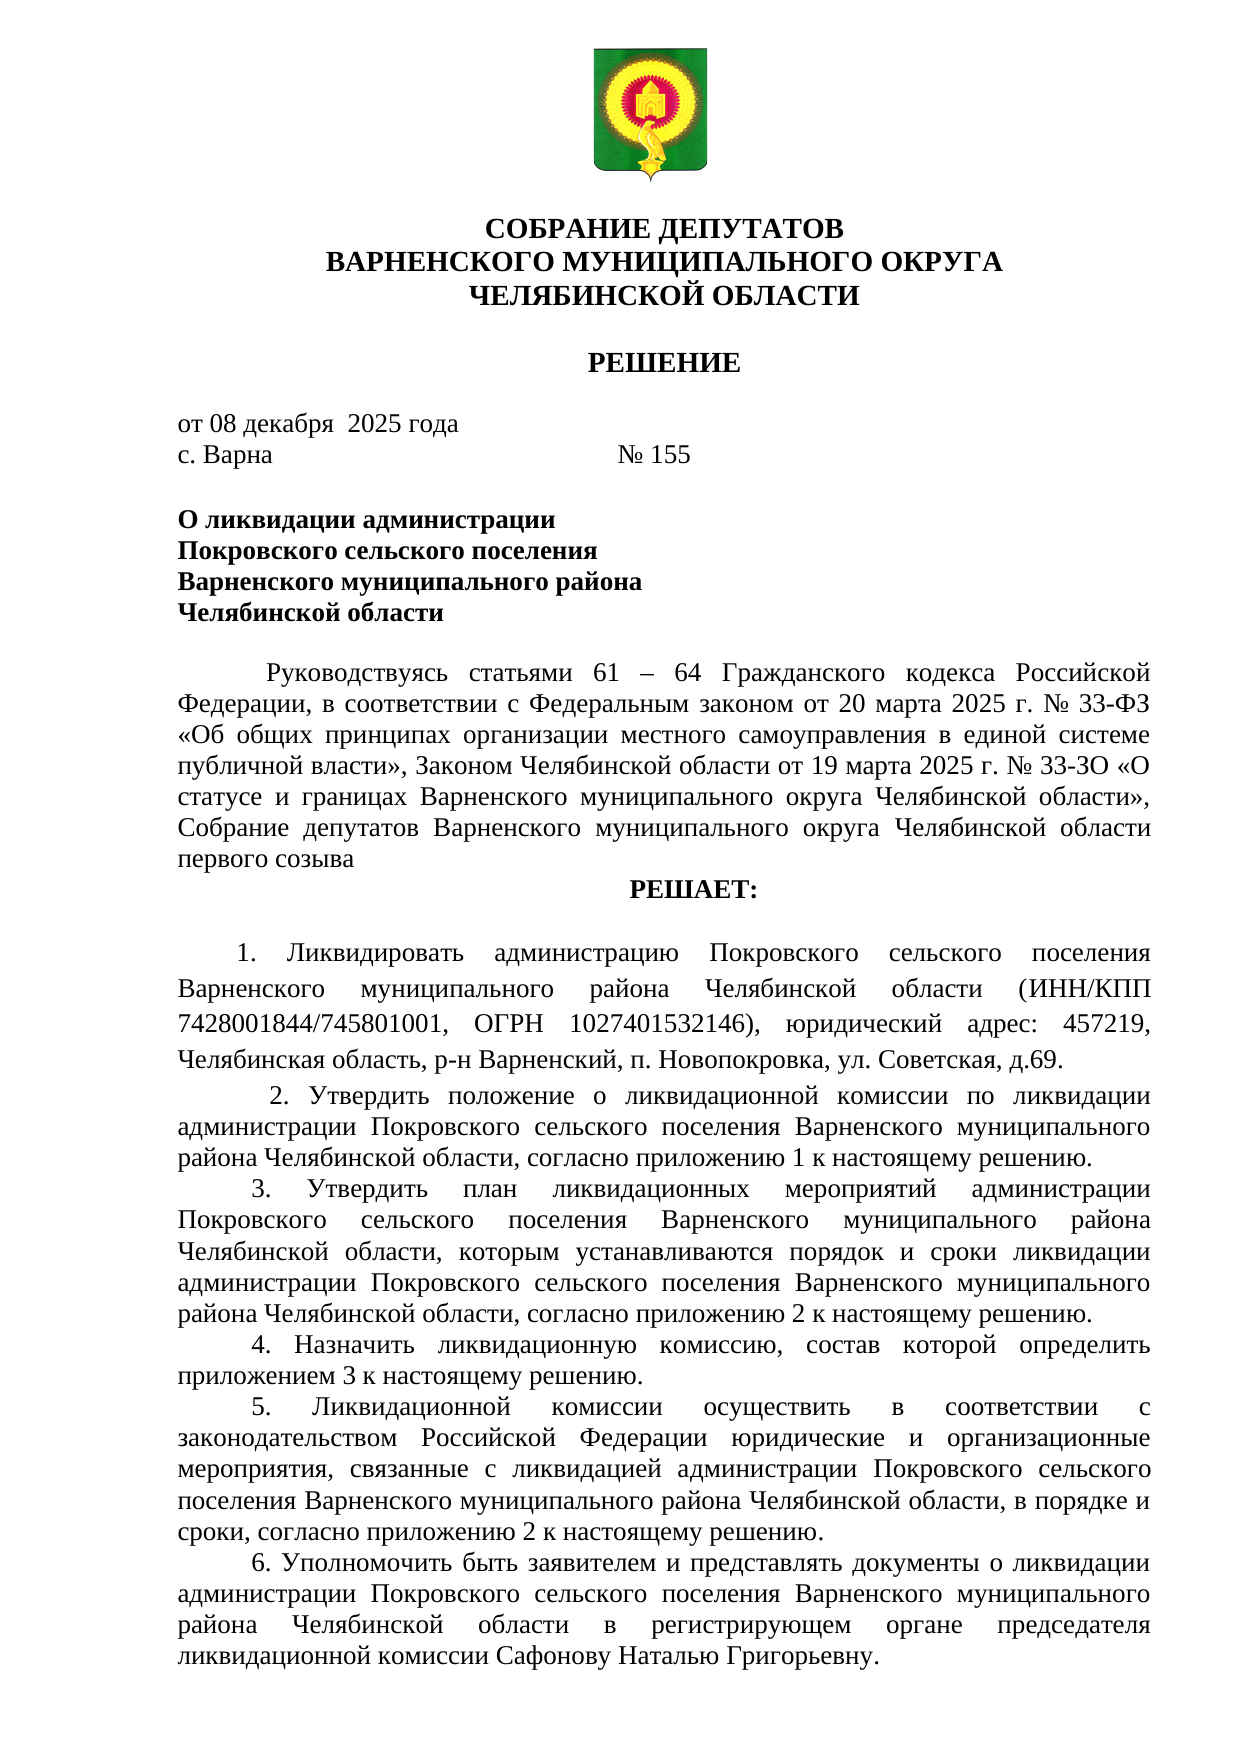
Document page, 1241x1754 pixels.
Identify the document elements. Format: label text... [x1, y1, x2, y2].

text 5. Ликвидационной комиссии осуществить в соответствии с законодательством Российской Федерации юридические и организационные мероприятия, связанные с ликвидацией администрации Покровского сельского поселения Варненского муниципального района Челябинской области, в порядке и сроки, согласно приложению 2 к настоящему решению. [177, 1390, 1152, 1546]
picture [593, 47, 708, 182]
subtitle Покровского сельского поселения [177, 534, 1152, 565]
subtitle Варненского муниципального района [177, 565, 1152, 596]
subtitle РЕШАЕТ: [177, 874, 1152, 905]
text 6. Уполномочить быть заявителем и представлять документы о ликвидации администрации Покровского сельского поселения Варненского муниципального района Челябинской области в регистрирующем органе председателя ликвидационной комиссии Сафонову Наталью Григорьевну. [177, 1546, 1152, 1671]
subtitle О ликвидации администрации [177, 503, 1152, 534]
subtitle от 08 декабря 2025 года [177, 407, 1152, 438]
text 2. Утвердить положение о ликвидационной комиссии по ликвидации администрации Покровского сельского поселения Варненского муниципального района Челябинской области, согласно приложению 1 к настоящему решению. [177, 1079, 1152, 1172]
subtitle ЧЕЛЯБИНСКОЙ ОБЛАСТИ [177, 278, 1152, 311]
subtitle РЕШЕНИЕ [177, 345, 1152, 378]
text 1. Ликвидировать администрацию Покровского сельского поселения Варненского муниципального района Челябинской области (ИНН/КПП 7428001844/745801001, ОГРН 1027401532146), юридический адрес: 457219, Челябинская область, р-н Варненский, п. Новопокровка, ул. Советская, д.69. [177, 936, 1152, 1074]
subtitle Челябинской области [177, 596, 1152, 628]
subtitle с. Варна № 155 [177, 438, 1152, 469]
subtitle Руководствуясь статьями 61 – 64 Гражданского кодекса Российской Федерации, в соответствии с Федеральным законом от 20 марта 2025 г. № 33-ФЗ «Об общих принципах организации местного самоуправления в единой системе публичной власти», Законом Челябинской области от 19 марта 2025 г. № 33-ЗО «О статусе и границах Варненского муниципального округа Челябинской области», Собрание депутатов Варненского муниципального округа Челябинской области первого созыва [177, 656, 1152, 874]
subtitle СОБРАНИЕ ДЕПУТАТОВ [177, 211, 1152, 244]
text 4. Назначить ликвидационную комиссию, состав которой определить приложением 3 к настоящему решению. [177, 1328, 1152, 1390]
subtitle ВАРНЕНСКОГО МУНИЦИПАЛЬНОГО ОКРУГА [177, 244, 1152, 278]
text 3. Утвердить план ликвидационных мероприятий администрации Покровского сельского поселения Варненского муниципального района Челябинской области, которым устанавливаются порядок и сроки ликвидации администрации Покровского сельского поселения Варненского муниципального района Челябинской области, согласно приложению 2 к настоящему решению. [177, 1172, 1152, 1328]
